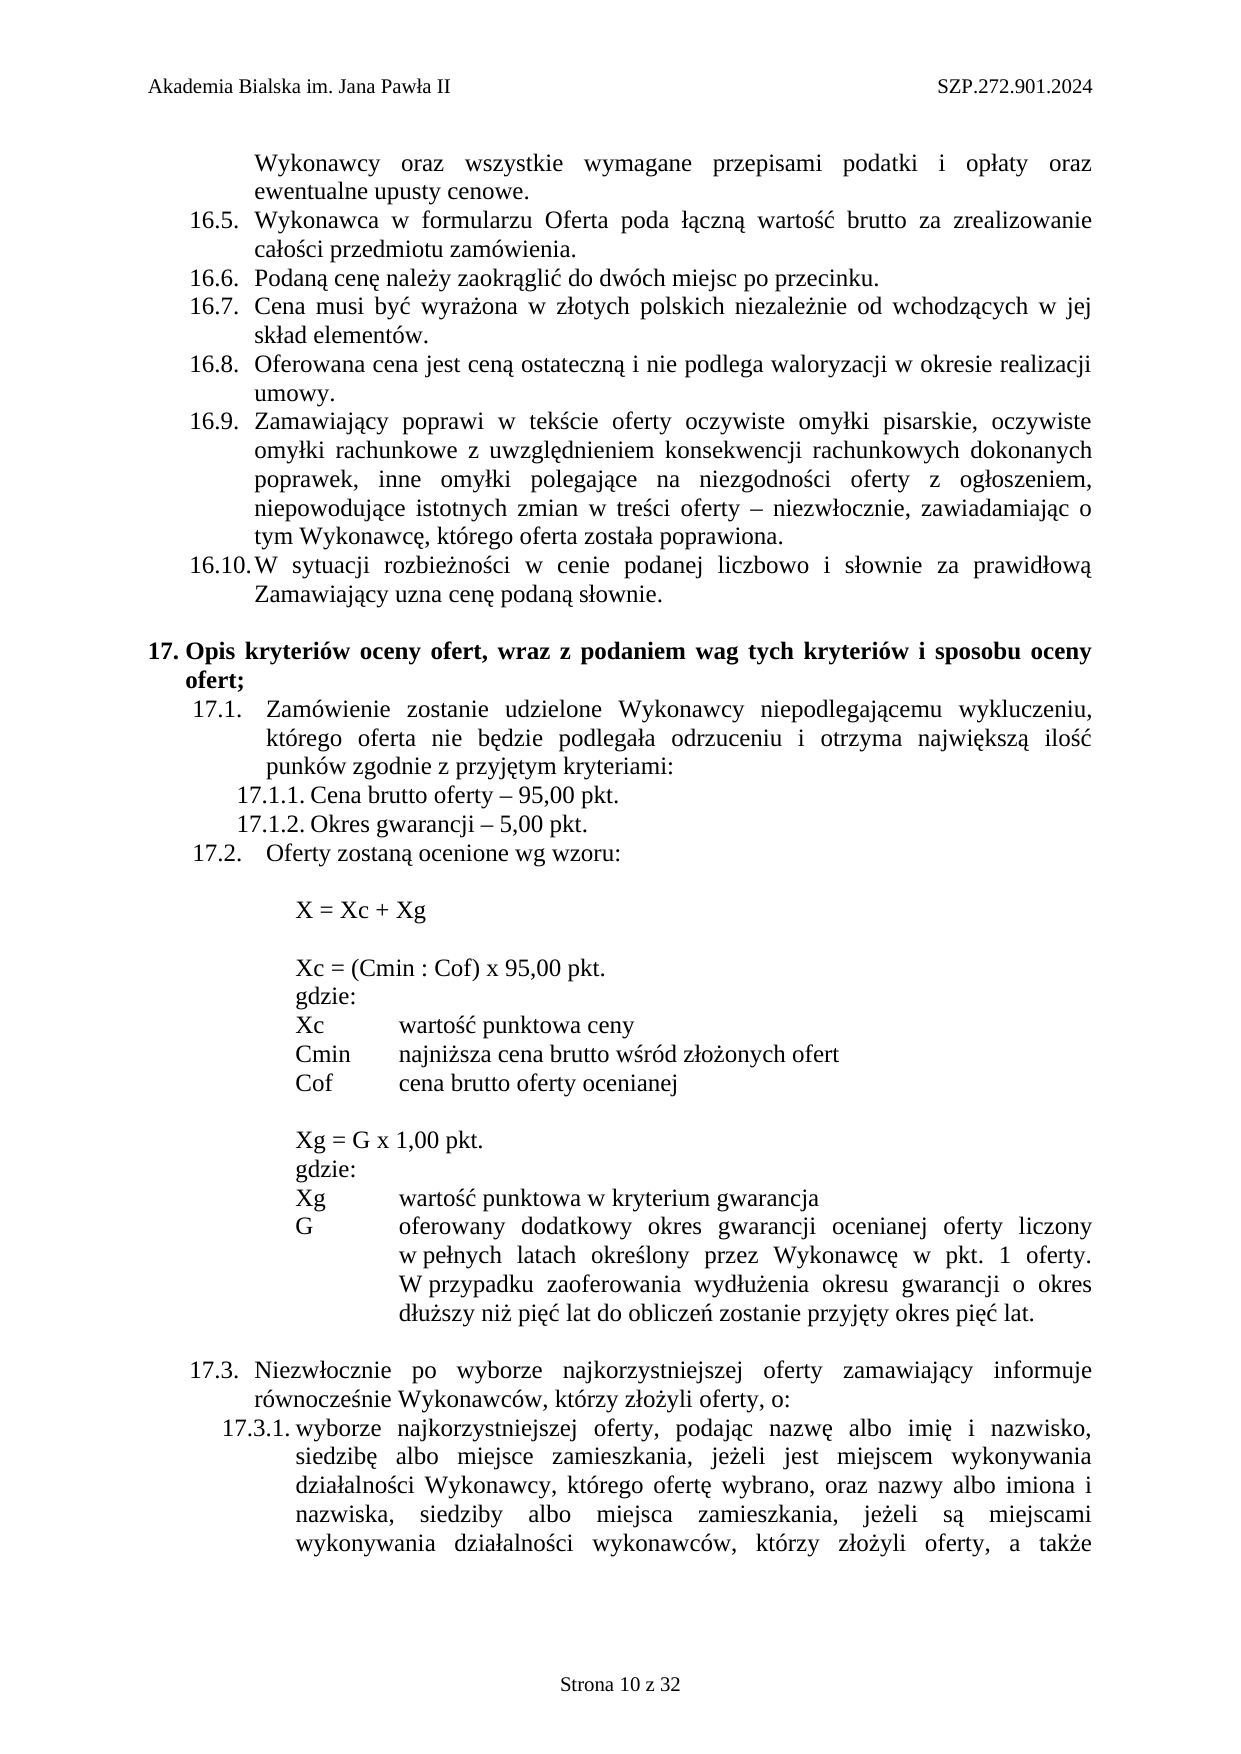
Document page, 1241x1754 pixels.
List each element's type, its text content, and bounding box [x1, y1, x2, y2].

list Cena musi być wyrażona w złotych polskich niezależnie od wchodzących w jej skład elementów. [189, 291, 1093, 349]
text Xc wartość punktowa ceny [295, 1010, 1093, 1039]
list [189, 148, 1093, 205]
text gdzie: [295, 1154, 1093, 1183]
text Cof cena brutto oferty ocenianej [295, 1068, 1093, 1096]
text G oferowany dodatkowy okres gwarancji ocenianej oferty liczony w pełnych latach określony przez Wykonawcę w pkt. 1 oferty. W przypadku zaoferowania wydłużenia okresu gwarancji o okres dłuższy niż pięć lat do obliczeń zostanie przyjęty okres pięć lat. [295, 1211, 1093, 1326]
list W sytuacji rozbieżności w cenie podanej liczbowo i słownie za prawidłową Zamawiający uzna cenę podaną słownie. [189, 550, 1093, 608]
text X = Xc + Xg [295, 895, 1093, 924]
list Zamawiający poprawi w tekście oferty oczywiste omyłki pisarskie, oczywiste omyłki rachunkowe z uwzględnieniem konsekwencji rachunkowych dokonanych poprawek, inne omyłki polegające na niezgodności oferty z ogłoszeniem, niepowodujące istotnych zmian w treści oferty – niezwłocznie, zawiadamiając o tym Wykonawcę, którego oferta została poprawiona. [189, 406, 1093, 550]
text Xg = G x 1,00 pkt. [295, 1125, 1093, 1154]
list Niezwłocznie po wyborze najkorzystniejszej oferty zamawiający informuje równocześnie Wykonawców, którzy złożyli oferty, o: [189, 1355, 1093, 1413]
list Wykonawca w formularzu Oferta poda łączną wartość brutto za zrealizowanie całości przedmiotu zamówienia. [189, 205, 1093, 263]
list Cena brutto oferty – 95,00 pkt. [236, 780, 1093, 809]
text gdzie: [295, 981, 1093, 1010]
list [222, 1413, 1093, 1556]
text Xc = (Cmin : Cof) x 95,00 pkt. [295, 953, 1093, 981]
list Oferowana cena jest ceną ostateczną i nie podlega waloryzacji w okresie realizacji umowy. [189, 349, 1093, 406]
text Cmin najniższa cena brutto wśród złożonych ofert [295, 1039, 1093, 1068]
list Podaną cenę należy zaokrąglić do dwóch miejsc po przecinku. [189, 263, 1093, 291]
list Okres gwarancji – 5,00 pkt. [236, 809, 1093, 838]
list Oferty zostaną ocenione wg wzoru: [192, 838, 1093, 866]
text Xg wartość punktowa w kryterium gwarancja [295, 1183, 1093, 1211]
list Zamówienie zostanie udzielone Wykonawcy niepodlegającemu wykluczeniu, którego oferta nie będzie podlegała odrzuceniu i otrzyma największą ilość punków zgodnie z przyjętym kryteriami: [192, 694, 1093, 780]
list Opis kryteriów oceny ofert, wraz z podaniem wag tych kryteriów i sposobu oceny ofert; [148, 636, 1093, 694]
